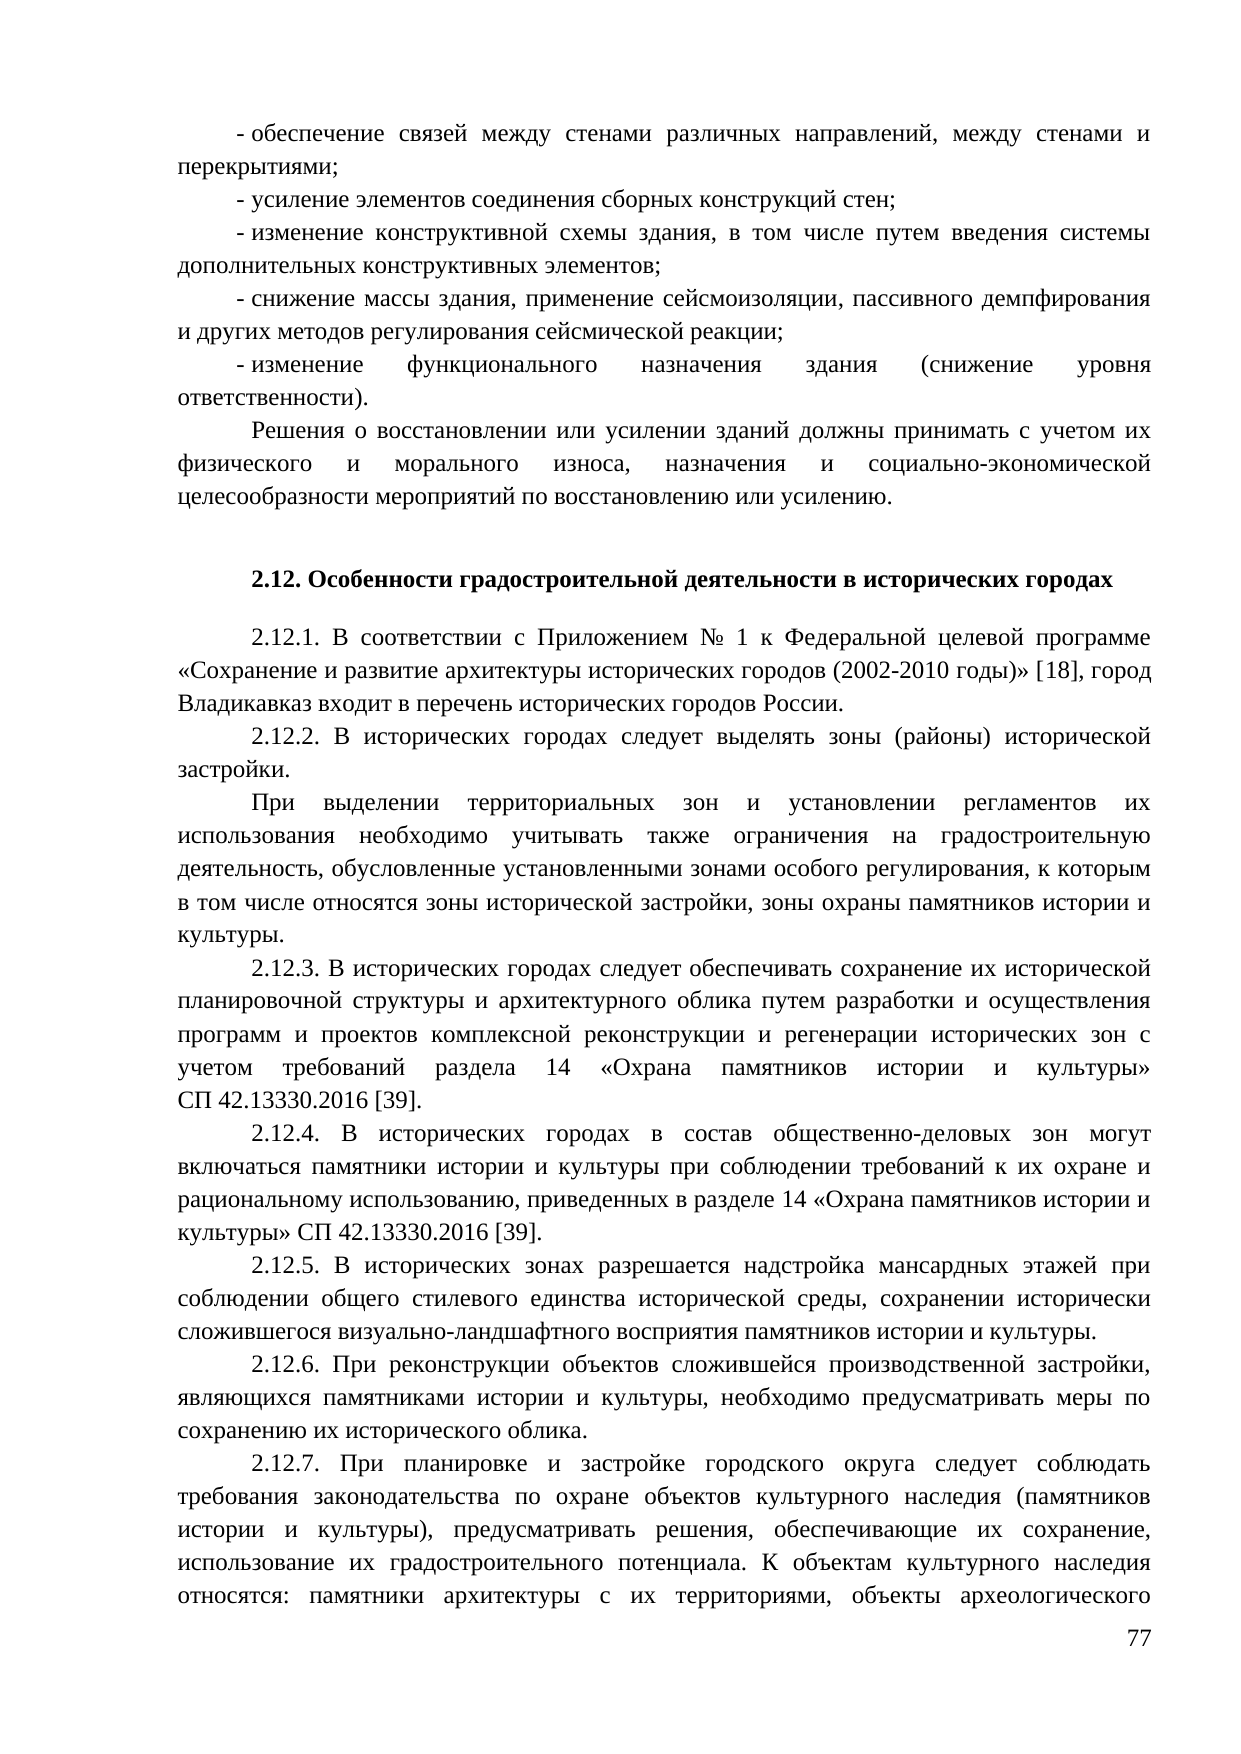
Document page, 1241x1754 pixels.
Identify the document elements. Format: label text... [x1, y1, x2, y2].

text 2.12.2. В исторических городах следует выделять зоны (районы) исторической застройки. [177, 721, 1152, 783]
text Решения о восстановлении или усилении зданий должны принимать с учетом их физического и морального износа, назначения и социально-экономической целесообразности мероприятий по восстановлению или усилению. [177, 415, 1152, 510]
text 2.12.1. В соответствии с Приложением № 1 к Федеральной целевой программе «Сохранение и развитие архитектуры исторических городов (2002-2010 годы)» [18], город Владикавказ входит в перечень исторических городов России. [177, 622, 1152, 717]
text обеспечение связей между стенами различных направлений, между стенами и перекрытиями; [177, 118, 1152, 180]
text изменение конструктивной схемы здания, в том числе путем введения системы дополнительных конструктивных элементов; [177, 217, 1152, 279]
text 2.12.5. В исторических зонах разрешается надстройка мансардных этажей при соблюдении общего стилевого единства исторической среды, сохранении исторически сложившегося визуально-ландшафтного восприятия памятников истории и культуры. [177, 1250, 1152, 1344]
text 2.12.3. В исторических городах следует обеспечивать сохранение их исторической планировочной структуры и архитектурного облика путем разработки и осуществления программ и проектов комплексной реконструкции и регенерации исторических зон с учетом требований раздела 14 «Охрана памятников истории и культуры» СП 42.13330.2016 [39]. [177, 953, 1152, 1113]
text снижение массы здания, применение сейсмоизоляции, пассивного демпфирования и других методов регулирования сейсмической реакции; [177, 283, 1152, 345]
text усиление элементов соединения сборных конструкций стен; [177, 184, 1152, 213]
text При выделении территориальных зон и установлении регламентов их использования необходимо учитывать также ограничения на градостроительную деятельность, обусловленные установленными зонами особого регулирования, к которым в том числе относятся зоны исторической застройки, зоны охраны памятников истории и культуры. [177, 787, 1152, 948]
text 2.12.4. В исторических городах в состав общественно-деловых зон могут включаться памятники истории и культуры при соблюдении требований к их охране и рациональному использованию, приведенных в разделе 14 «Охрана памятников истории и культуры» СП 42.13330.2016 [39]. [177, 1118, 1152, 1246]
text 2.12.6. При реконструкции объектов сложившейся производственной застройки, являющихся памятниками истории и культуры, необходимо предусматривать меры по сохранению их исторического облика. [177, 1349, 1152, 1444]
text изменение функционального назначения здания (снижение уровня ответственности). [177, 349, 1152, 411]
subtitle 2.12. Особенности градостроительной деятельности в исторических городах [177, 564, 1152, 593]
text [177, 1448, 1152, 1609]
